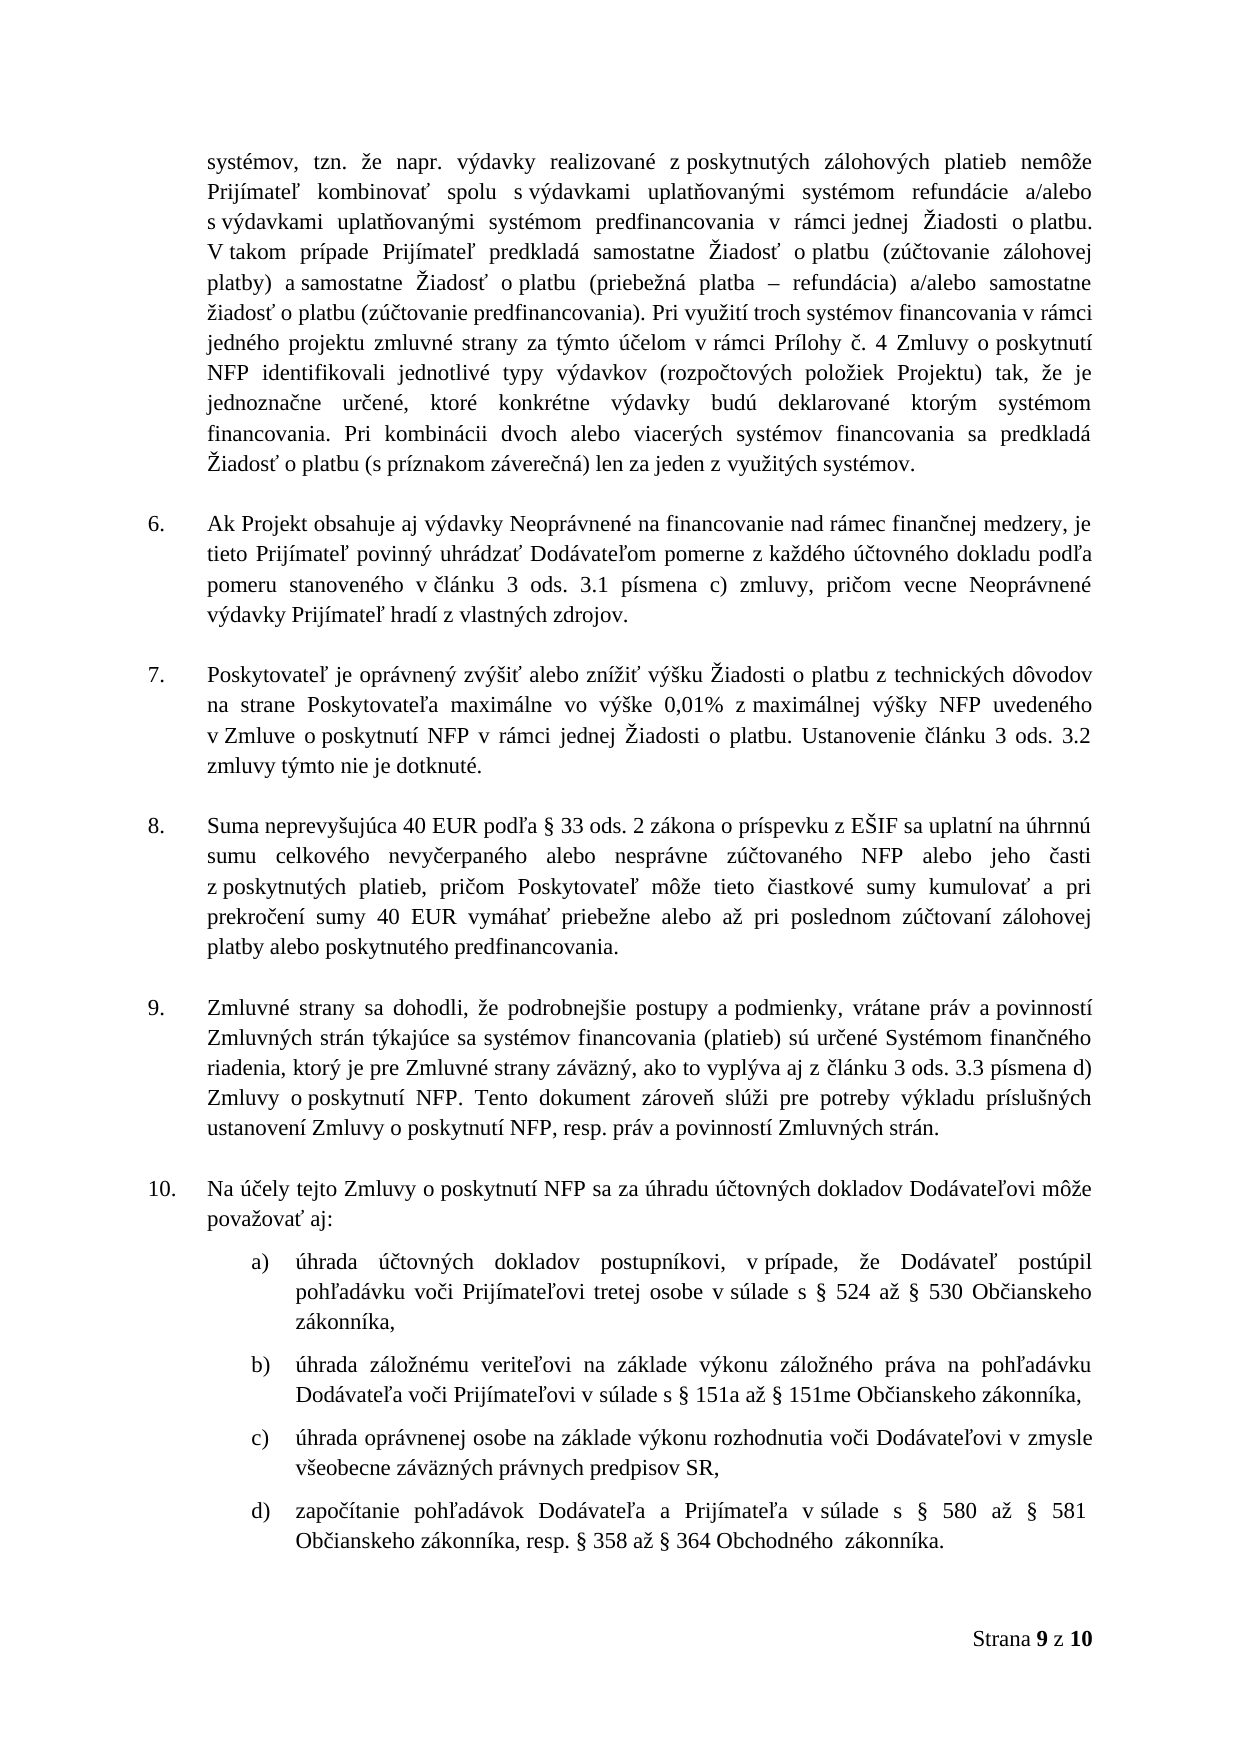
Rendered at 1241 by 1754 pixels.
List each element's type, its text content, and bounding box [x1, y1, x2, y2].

list úhrada záložnému veriteľovi na základe výkonu záložného práva na pohľadávku Dodávateľa voči Prijímateľovi v súlade s § 151a až § 151me Občianskeho zákonníka, [251, 1351, 1092, 1407]
list Na účely tejto Zmluvy o poskytnutí NFP sa za úhradu účtovných dokladov Dodávateľovi môže považovať aj: [148, 1175, 1092, 1231]
list Suma neprevyšujúca 40 EUR podľa § 33 ods. 2 zákona o príspevku z EŠIF sa uplatní na úhrnnú sumu celkového nevyčerpaného alebo nesprávne zúčtovaného NFP alebo jeho časti z poskytnutých platieb, pričom Poskytovateľ môže tieto čiastkové sumy kumulovať a pri prekročení sumy 40 EUR vymáhať priebežne alebo až pri poslednom zúčtovaní zálohovej platby alebo poskytnutého predfinancovania. [148, 812, 1092, 959]
list Poskytovateľ je oprávnený zvýšiť alebo znížiť výšku Žiadosti o platbu z technických dôvodov na strane Poskytovateľa maximálne vo výške 0,01% z maximálnej výšky NFP uvedeného v Zmluve o poskytnutí NFP v rámci jednej Žiadosti o platbu. Ustanovenie článku 3 ods. 3.2 zmluvy týmto nie je dotknuté. [148, 661, 1092, 778]
list započítanie pohľadávok Dodávateľa a Prijímateľa v súlade s § 580 až § 581 Občianskeho zákonníka, resp. § 358 až § 364 Obchodného zákonníka. [251, 1497, 1092, 1553]
list úhrada oprávnenej osobe na základe výkonu rozhodnutia voči Dodávateľovi v zmysle všeobecne záväzných právnych predpisov SR, [251, 1424, 1092, 1480]
list Zmluvné strany sa dohodli, že podrobnejšie postupy a podmienky, vrátane práv a povinností Zmluvných strán týkajúce sa systémov financovania (platieb) sú určené Systémom finančného riadenia, ktorý je pre Zmluvné strany záväzný, ako to vyplýva aj z článku 3 ods. 3.3 písmena d) Zmluvy o poskytnutí NFP. Tento dokument zároveň slúži pre potreby výkladu príslušných ustanovení Zmluvy o poskytnutí NFP, resp. práv a povinností Zmluvných strán. [148, 993, 1092, 1141]
list Ak Projekt obsahuje aj výdavky Neoprávnené na financovanie nad rámec finančnej medzery, je tieto Prijímateľ povinný uhrádzať Dodávateľom pomerne z každého účtovného dokladu podľa pomeru stanoveného v článku 3 ods. 3.1 písmena c) zmluvy, pričom vecne Neoprávnené výdavky Prijímateľ hradí z vlastných zdrojov. [148, 510, 1092, 627]
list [148, 148, 1092, 476]
list úhrada účtovných dokladov postupníkovi, v prípade, že Dodávateľ postúpil pohľadávku voči Prijímateľovi tretej osobe v súlade s § 524 až § 530 Občianskeho zákonníka, [251, 1248, 1092, 1334]
